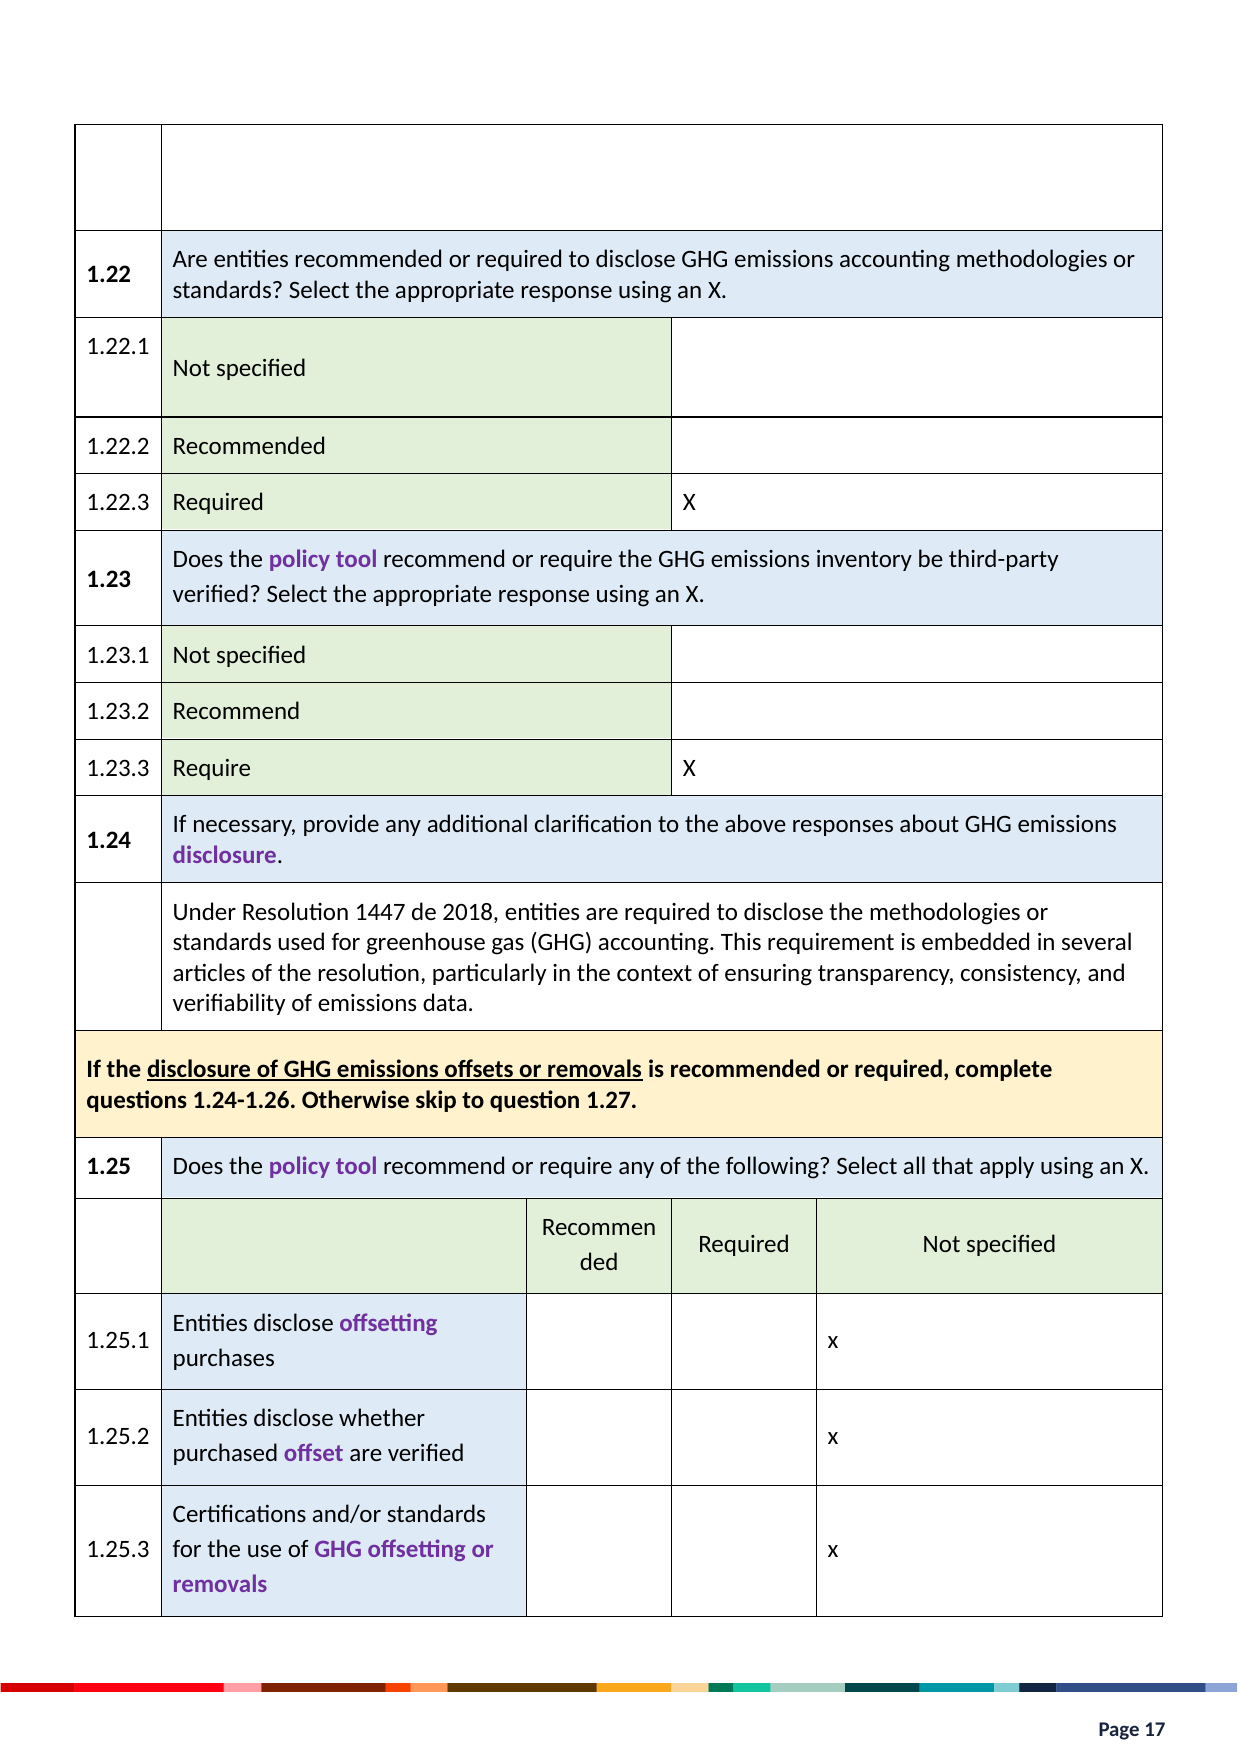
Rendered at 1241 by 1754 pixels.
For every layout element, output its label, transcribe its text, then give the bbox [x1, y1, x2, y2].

table_cell X [672, 740, 1162, 795]
table_cell [672, 418, 1162, 473]
table_cell Under Resolution 1447 de 2018, entities are required to disclose the methodologies or standards used for greenhouse gas (GHG) accounting. This requirement is embedded in several articles of the resolution, particularly in the context of ensuring transparency, consistency, and verifiability of emissions data. [162, 883, 1162, 1030]
table_cell [527, 1390, 671, 1485]
table_cell Not specified [162, 318, 671, 416]
table_cell x [817, 1486, 1162, 1616]
table_cell [672, 1390, 816, 1485]
table_cell 1.25 [76, 1138, 161, 1197]
table_cell 1.23.2 [76, 683, 161, 738]
table_cell 1.22.1 [76, 318, 161, 416]
table_cell [672, 683, 1162, 738]
table_cell [672, 318, 1162, 416]
table_cell Entities disclose offsetting purchases [162, 1294, 526, 1389]
table_cell Certifications and/or standards for the use of GHG offsetting or removals [162, 1486, 526, 1616]
table_cell Recommend [162, 683, 671, 738]
table_cell 1.24 [76, 796, 161, 882]
table_cell 1.25.2 [76, 1390, 161, 1485]
table_cell Recommended [162, 418, 671, 473]
table_cell Does the policy tool recommend or require the GHG emissions inventory be third-party verified? Select the appropriate response using an X. [162, 531, 1162, 625]
table_cell Are entities recommended or required to disclose GHG emissions accounting methodologies or standards? Select the appropriate response using an X. [162, 231, 1162, 317]
table_cell [76, 883, 161, 1030]
table_cell [76, 125, 161, 230]
table_cell X [672, 474, 1162, 529]
table_cell Required [672, 1199, 816, 1293]
table_cell x [817, 1294, 1162, 1389]
table_cell Not specified [817, 1199, 1162, 1293]
table_cell 1.25.1 [76, 1294, 161, 1389]
table_cell Does the policy tool recommend or require any of the following? Select all that apply using an X. [162, 1138, 1162, 1197]
table_cell [527, 1486, 671, 1616]
table_cell [162, 1199, 526, 1293]
table_cell Entities disclose whether purchased offset are verified [162, 1390, 526, 1485]
table_cell [76, 1199, 161, 1293]
table_cell 1.23.3 [76, 740, 161, 795]
table_cell [672, 1294, 816, 1389]
table_cell 1.22 [76, 231, 161, 317]
table_cell 1.25.3 [76, 1486, 161, 1616]
table_cell If necessary, provide any additional clarification to the above responses about GHG emissions disclosure. [162, 796, 1162, 882]
picture [0, 1683, 1236, 1692]
table_cell 1.22.3 [76, 474, 161, 529]
table_cell Require [162, 740, 671, 795]
table_cell 1.23.1 [76, 626, 161, 682]
table_cell [672, 626, 1162, 682]
table_cell [162, 125, 1162, 230]
table_cell Recommended [527, 1199, 671, 1293]
table_cell Required [162, 474, 671, 529]
table_cell If the disclosure of GHG emissions offsets or removals is recommended or required, complete questions 1.24-1.26. Otherwise skip to question 1.27. [76, 1031, 1162, 1137]
table_cell [527, 1294, 671, 1389]
table_cell Not specified [162, 626, 671, 682]
table_cell 1.23 [76, 531, 161, 625]
table_cell [672, 1486, 816, 1616]
table_cell 1.22.2 [76, 418, 161, 473]
table_cell x [817, 1390, 1162, 1485]
